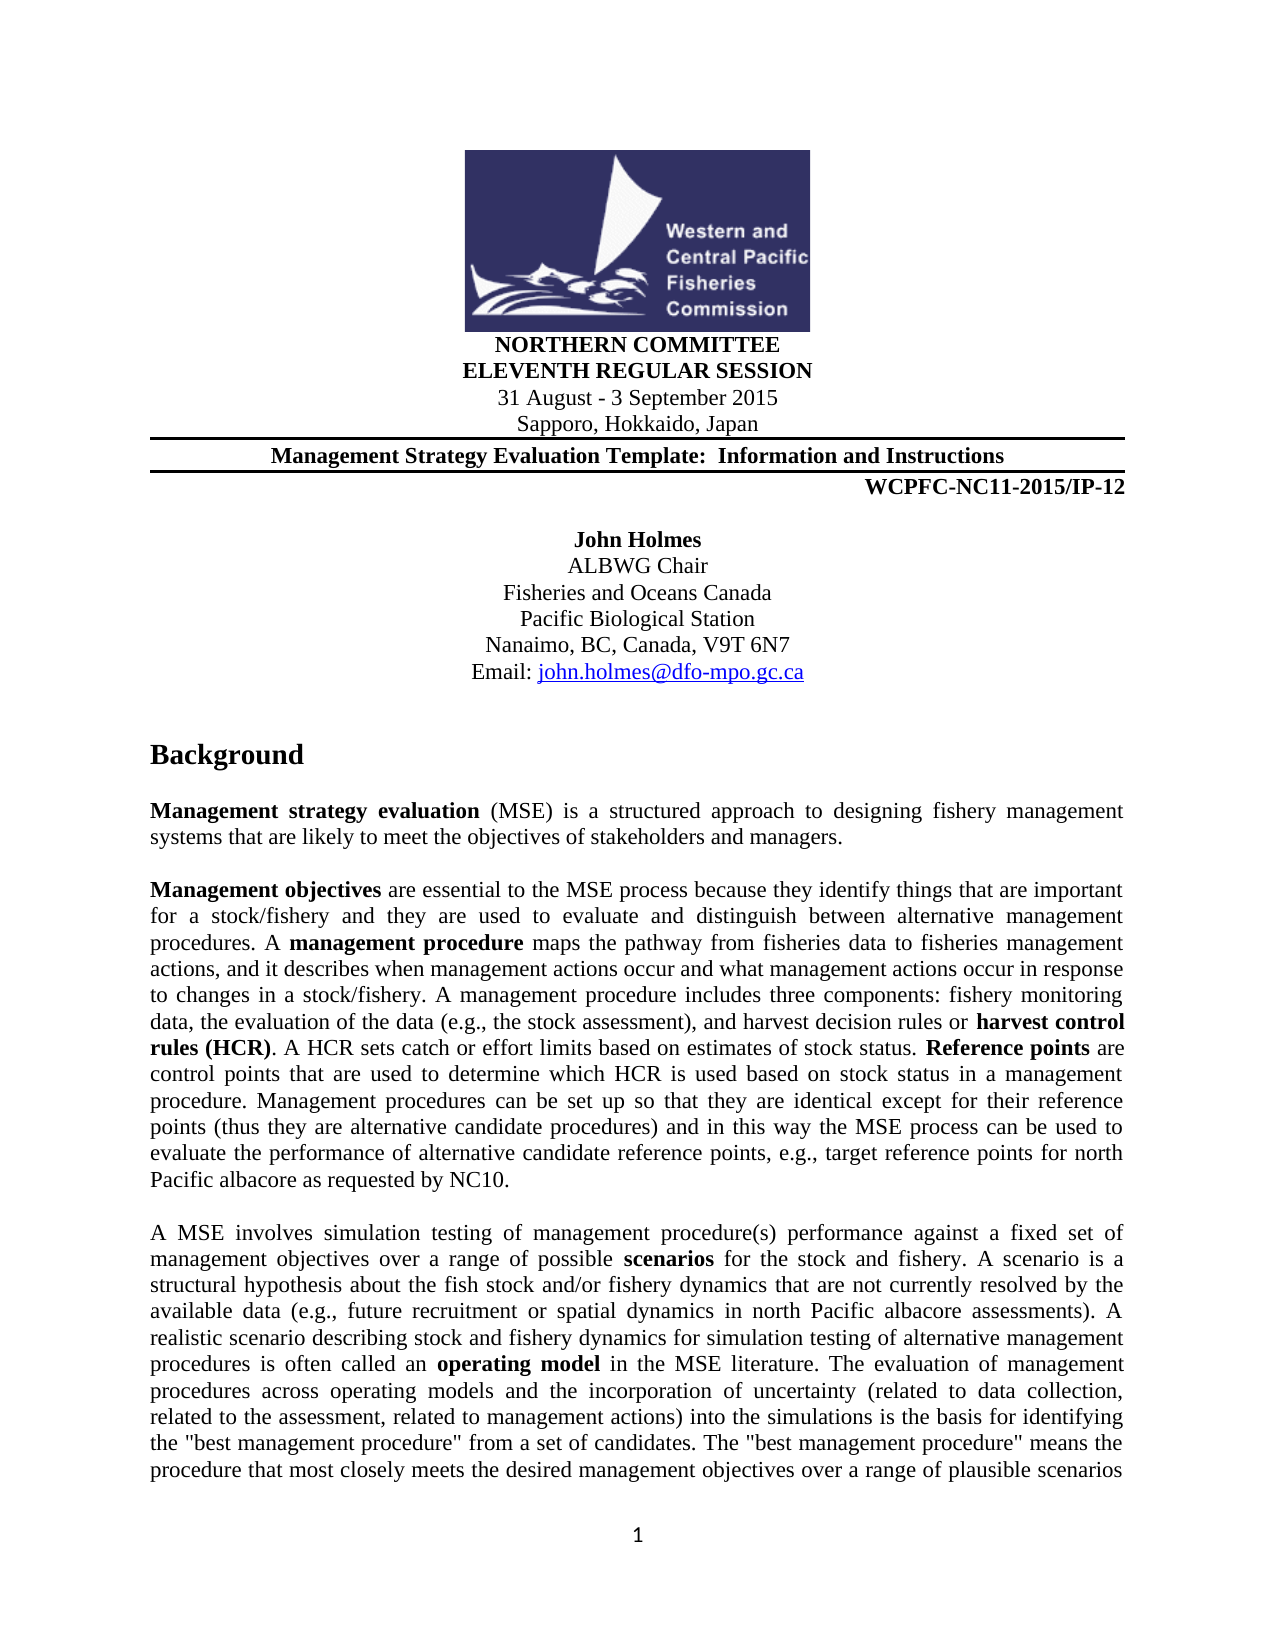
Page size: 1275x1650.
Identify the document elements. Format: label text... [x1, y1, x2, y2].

text ELEVENTH REGULAR SESSION [150, 358, 1125, 384]
text Pacific Biological Station [150, 605, 1125, 632]
text Management strategy evaluation (MSE) is a structured approach to designing fishery management systems that are likely to meet the objectives of stakeholders and managers. [150, 797, 1125, 849]
text WCPFC-NC11-2015/IP-12 [150, 473, 1125, 500]
text Management objectives are essential to the MSE process because they identify things that are important for a stock/fishery and they are used to evaluate and distinguish between alternative management procedures. A management procedure maps the pathway from fisheries data to fisheries management actions, and it describes when management actions occur and what management actions occur in response to changes in a stock/fishery. A management procedure includes three components: fishery monitoring data, the evaluation of the data (e.g., the stock assessment), and harvest decision rules or harvest control rules (HCR). A HCR sets catch or effort limits based on estimates of stock status. Reference points are control points that are used to determine which HCR is used based on stock status in a management procedure. Management procedures can be set up so that they are identical except for their reference points (thus they are alternative candidate procedures) and in this way the MSE process can be used to evaluate the performance of alternative candidate reference points, e.g., target reference points for north Pacific albacore as requested by NC10. [150, 876, 1125, 1192]
text Sapporo, Hokkaido, Japan [150, 410, 1125, 437]
text Fisheries and Oceans Canada [150, 579, 1125, 605]
text NORTHERN COMMITTEE [150, 331, 1125, 358]
text ALBWG Chair [150, 552, 1125, 579]
text Email: john.holmes@dfo-mpo.gc.ca [150, 658, 1125, 684]
text Nanaimo, BC, Canada, V9T 6N7 [150, 632, 1125, 658]
text John Holmes [150, 526, 1125, 552]
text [150, 1218, 1125, 1482]
picture [464, 150, 811, 332]
text Management Strategy Evaluation Template: Information and Instructions [150, 440, 1125, 470]
text 31 August - 3 September 2015 [150, 384, 1125, 410]
text Background [150, 737, 1125, 771]
